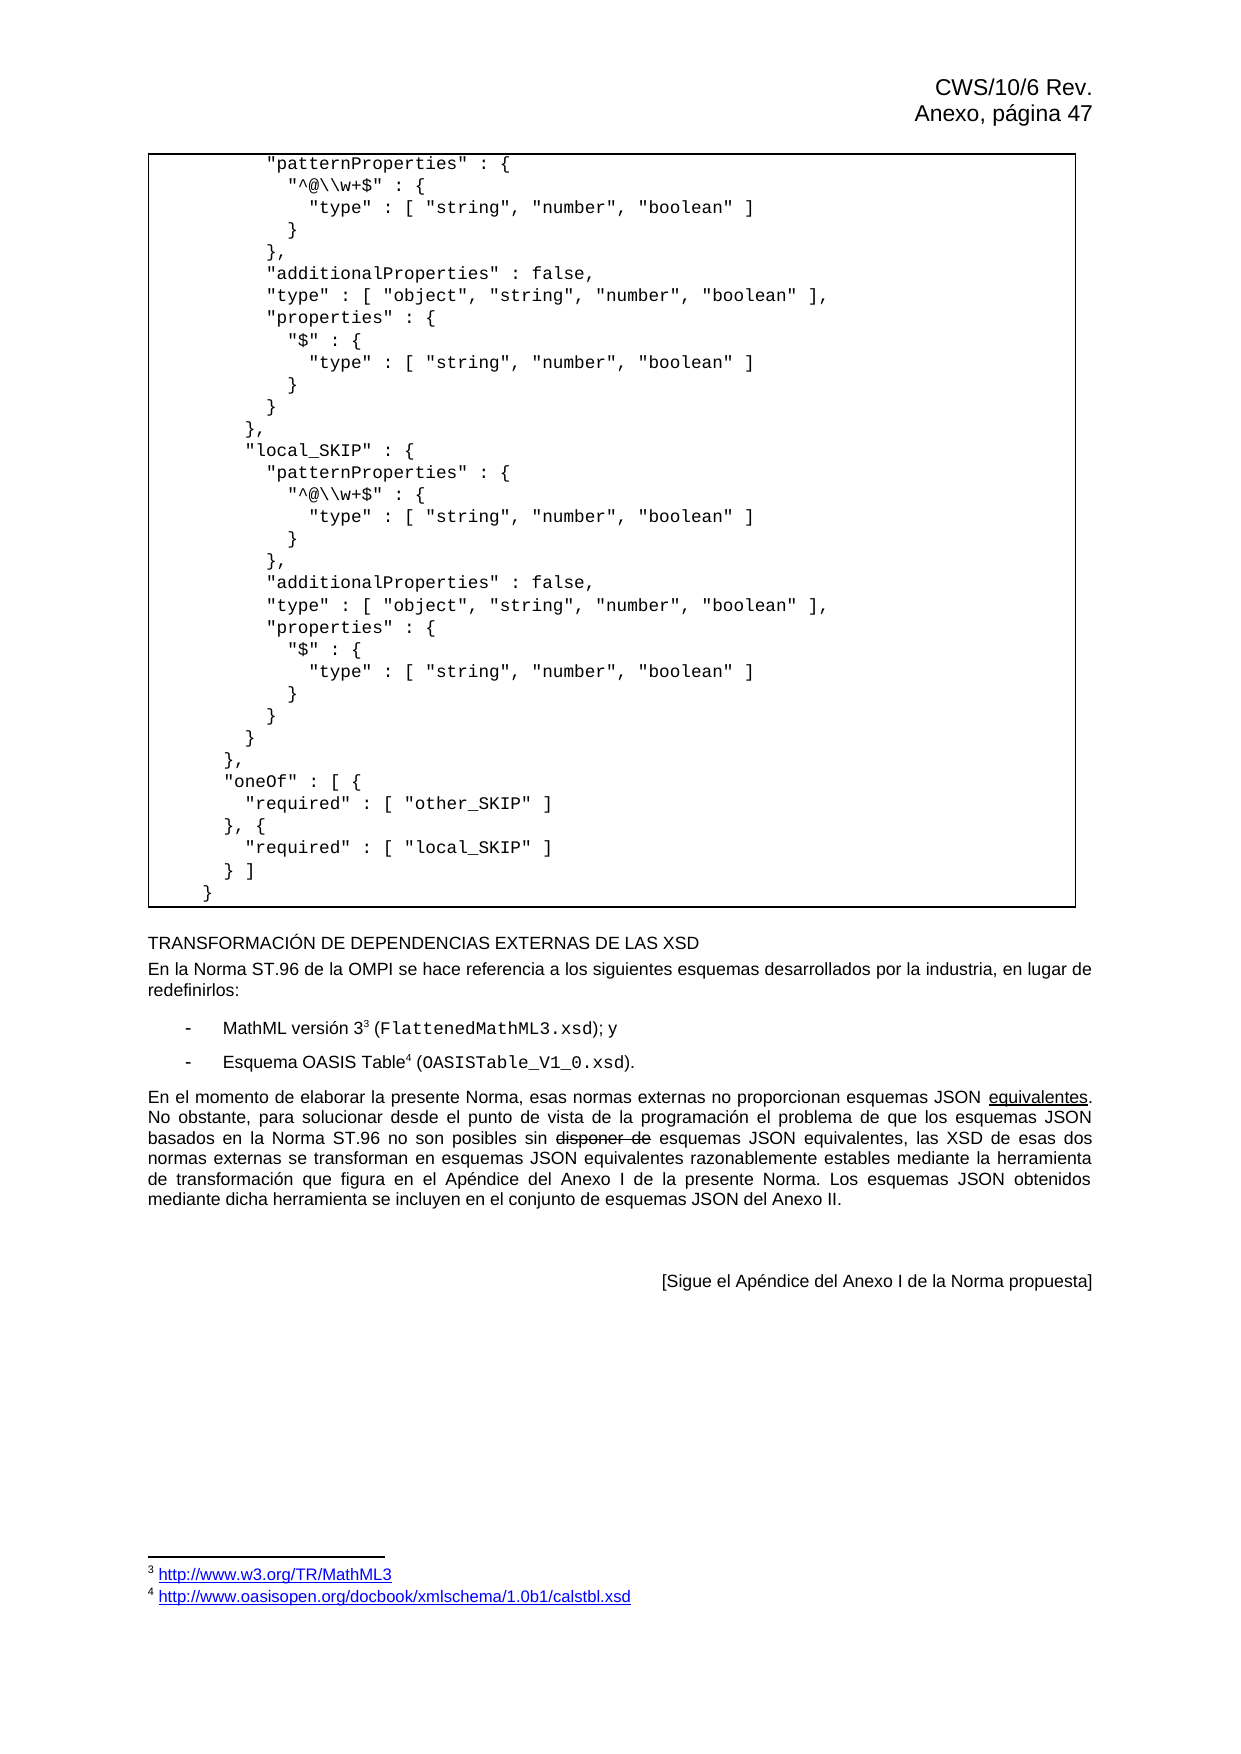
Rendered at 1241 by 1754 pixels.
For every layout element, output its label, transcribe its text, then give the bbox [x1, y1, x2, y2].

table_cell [149, 155, 1075, 906]
text En el momento de elaborar la presente Norma, esas normas externas no proporcionan esquemas JSON equivalentes. No obstante, para solucionar desde el punto de vista de la programación el problema de que los esquemas JSON basados en la Norma ST.96 no son posibles sin disponer de esquemas JSON equivalentes, las XSD de esas dos normas externas se transforman en esquemas JSON equivalentes razonablemente estables mediante la herramienta de transformación que figura en el Apéndice del Anexo I de la presente Norma. Los esquemas JSON obtenidos mediante dicha herramienta se incluyen en el conjunto de esquemas JSON del Anexo II. [148, 1087, 1093, 1209]
list Esquema OASIS Table (OASISTable_V1_0.xsd). [185, 1052, 1093, 1074]
list MathML versión 3 (FlattenedMathML3.xsd); y [185, 1018, 1093, 1040]
subtitle Transformación de dependencias externas de las XSD [148, 932, 1093, 953]
text En la Norma ST.96 de la OMPI se hace referencia a los siguientes esquemas desarrollados por la industria, en lugar de redefinirlos: [148, 959, 1093, 1000]
text [Sigue el Apéndice del Anexo I de la Norma propuesta] [148, 1270, 1093, 1291]
